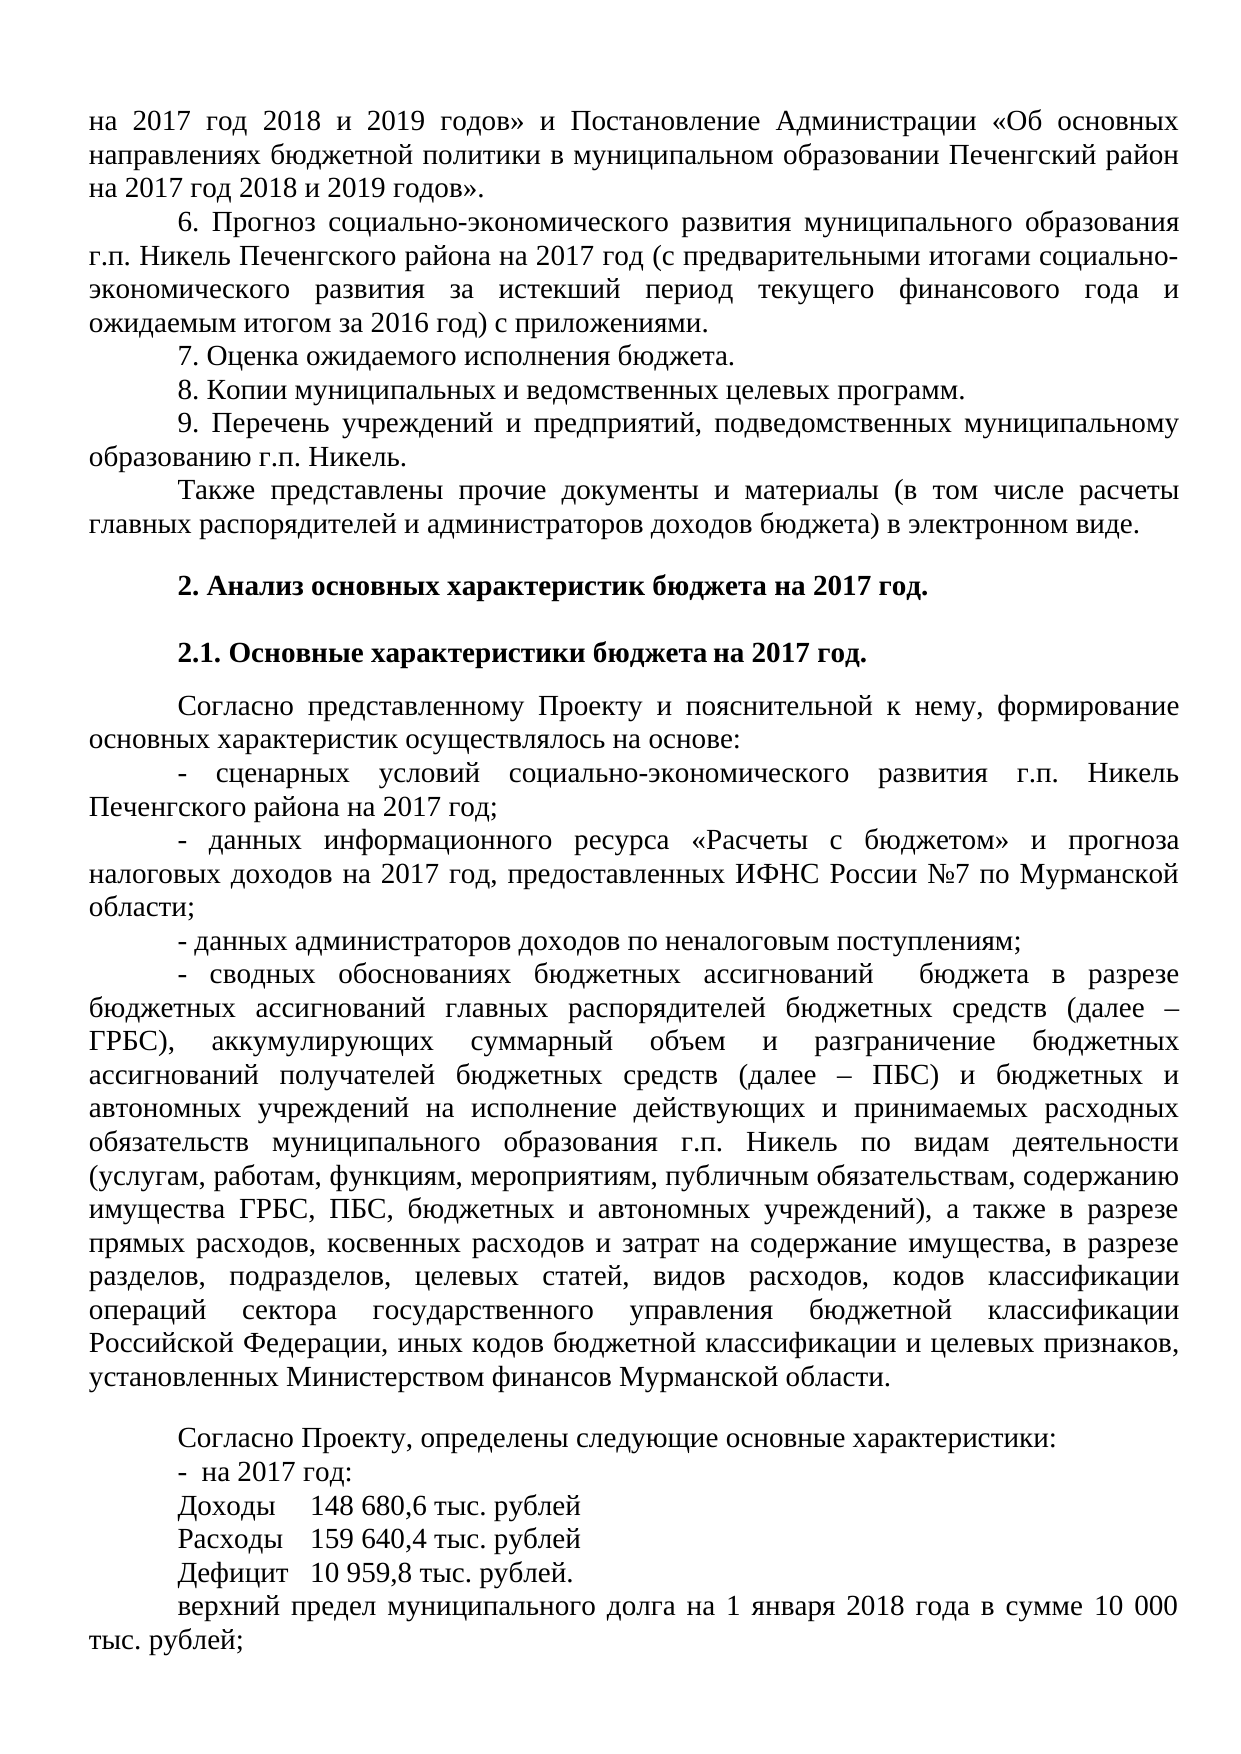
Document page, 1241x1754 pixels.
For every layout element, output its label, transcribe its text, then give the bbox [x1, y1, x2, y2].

text Расходы 159 640,4 тыс. рублей [89, 1521, 1180, 1555]
text Дефицит 10 959,8 тыс. рублей. [89, 1555, 1180, 1588]
text 2. Анализ основных характеристик бюджета на 2017 год. [89, 568, 1180, 602]
text верхний предел муниципального долга на 1 января 2018 года в сумме 10 000 тыс. рублей; [89, 1588, 1180, 1655]
text - сценарных условий социально-экономического развития г.п. Никель Печенгского района на 2017 год; [89, 755, 1180, 822]
text Также представлены прочие документы и материалы (в том числе расчеты главных распорядителей и администраторов доходов бюджета) в электронном виде. [89, 472, 1180, 539]
text 8. Копии муниципальных и ведомственных целевых программ. [89, 372, 1180, 405]
text Доходы 148 680,6 тыс. рублей [89, 1488, 1180, 1521]
text - данных информационного ресурса «Расчеты с бюджетом» и прогноза налоговых доходов на 2017 год, предоставленных ИФНС России №7 по Мурманской области; [89, 822, 1180, 923]
text 9. Перечень учреждений и предприятий, подведомственных муниципальному образованию г.п. Никель. [89, 405, 1180, 472]
text - данных администраторов доходов по неналоговым поступлениям; [89, 923, 1180, 956]
text 2.1. Основные характеристики бюджета на 2017 год. [89, 635, 1180, 669]
text Согласно представленному Проекту и пояснительной к нему, формирование основных характеристик осуществлялось на основе: [89, 688, 1180, 755]
text Согласно Проекту, определены следующие основные характеристики: [89, 1421, 1166, 1454]
text 6. Прогноз социально-экономического развития муниципального образования г.п. Никель Печенгского района на 2017 год (с предварительными итогами социально-экономического развития за истекший период текущего финансового года и ожидаемым итогом за 2016 год) с приложениями. [89, 204, 1180, 338]
text - сводных обоснованиях бюджетных ассигнований бюджета в разрезе бюджетных ассигнований главных распорядителей бюджетных средств (далее – ГРБС), аккумулирующих суммарный объем и разграничение бюджетных ассигнований получателей бюджетных средств (далее – ПБС) и бюджетных и автономных учреждений на исполнение действующих и принимаемых расходных обязательств муниципального образования г.п. Никель по видам деятельности (услугам, работам, функциям, мероприятиям, публичным обязательствам, содержанию имущества ГРБС, ПБС, бюджетных и автономных учреждений), а также в разрезе прямых расходов, косвенных расходов и затрат на содержание имущества, в разрезе разделов, подразделов, целевых статей, видов расходов, кодов классификации операций сектора государственного управления бюджетной классификации Российской Федерации, иных кодов бюджетной классификации и целевых признаков, установленных Министерством финансов Мурманской области. [89, 956, 1180, 1392]
text - на 2017 год: [89, 1454, 1180, 1488]
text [89, 103, 1180, 204]
text 7. Оценка ожидаемого исполнения бюджета. [89, 338, 1180, 372]
